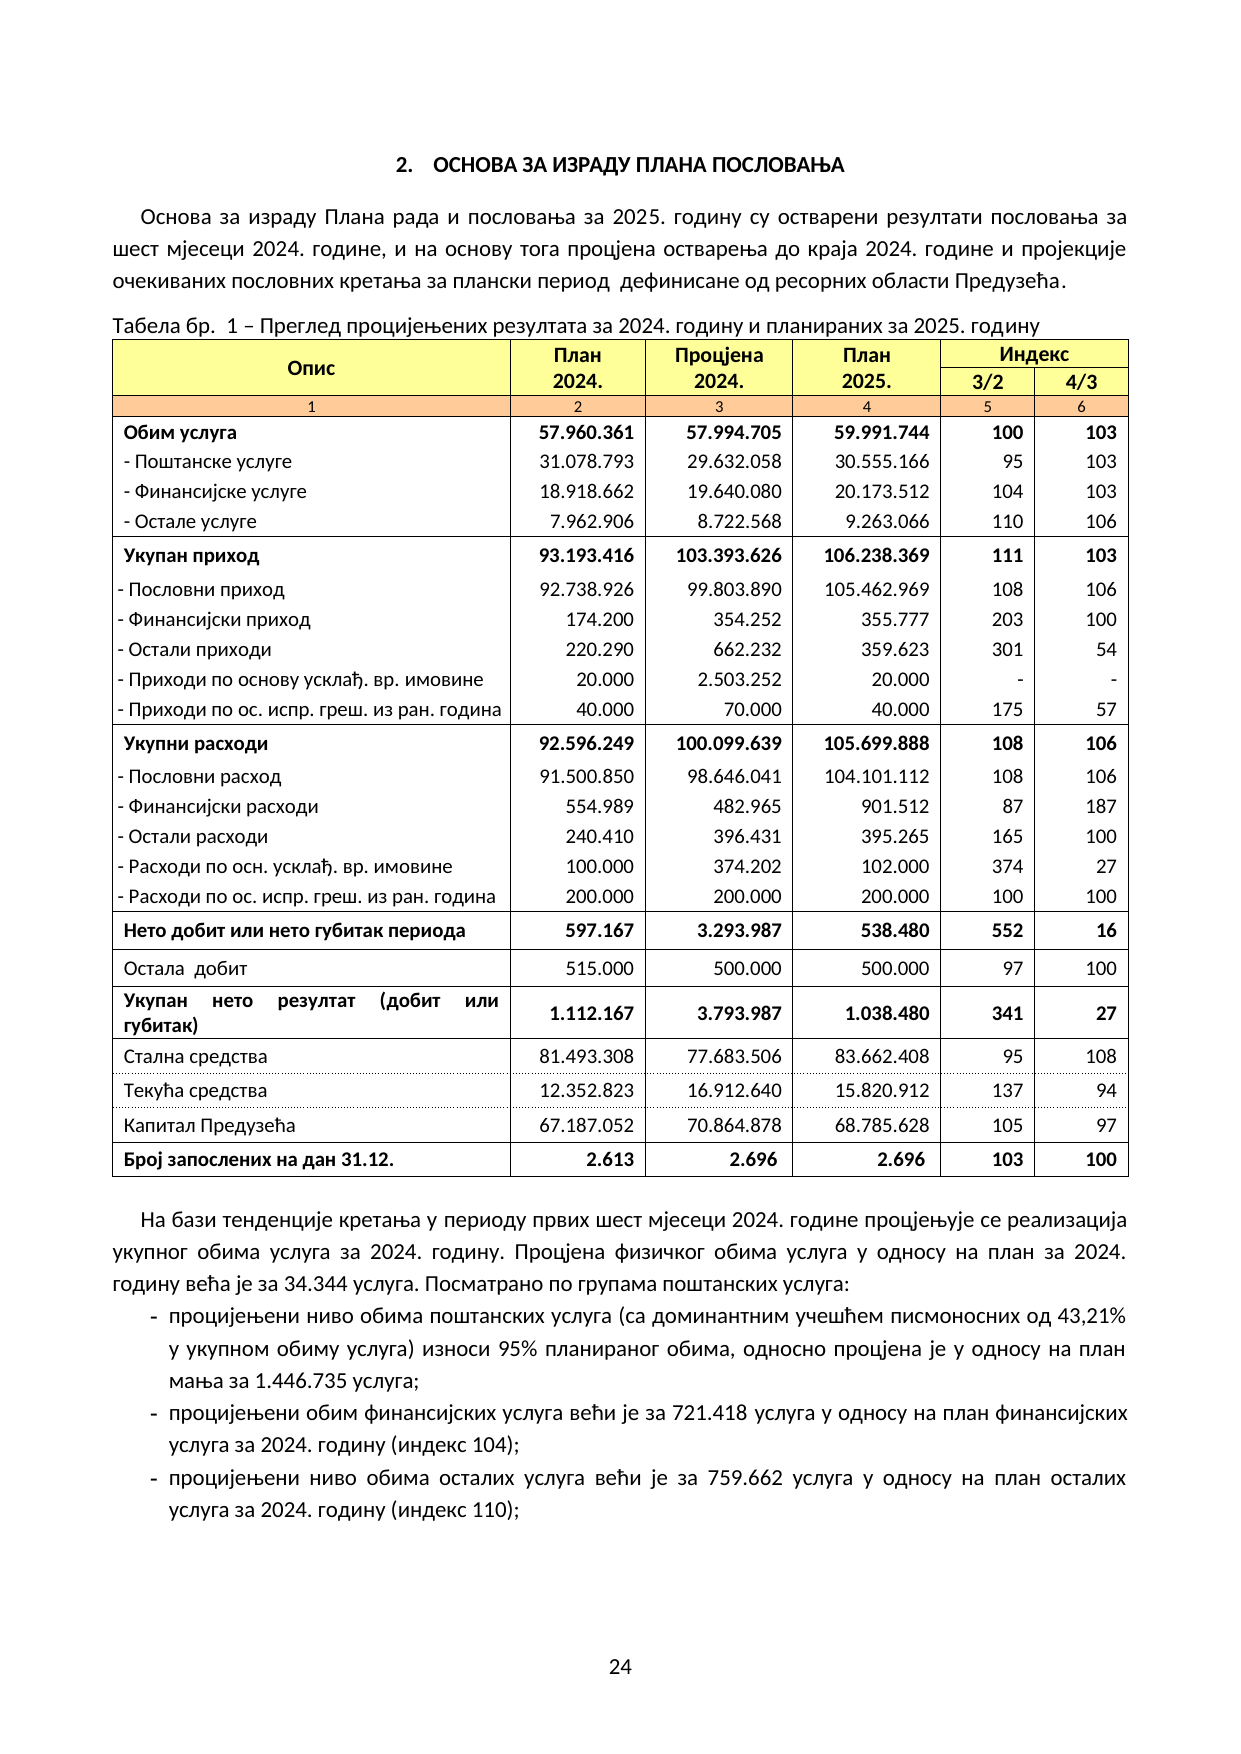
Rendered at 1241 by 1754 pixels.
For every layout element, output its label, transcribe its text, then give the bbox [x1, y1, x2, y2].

table_cell 104 [941, 476, 1034, 506]
table_cell 105.462.969 [793, 574, 940, 604]
table_cell 354.252 [646, 604, 792, 634]
table_cell 220.290 [511, 634, 645, 664]
table_cell 5 [941, 396, 1034, 416]
table_cell 70.864.878 [646, 1107, 792, 1142]
table_cell - Приходи по ос. испр. греш. из ран. година [113, 694, 510, 724]
table_cell 106 [1035, 725, 1128, 761]
table_cell 175 [941, 694, 1034, 724]
table_cell 500.000 [646, 950, 792, 986]
table_cell 81.493.308 [511, 1039, 645, 1073]
table_cell Стална средства [113, 1039, 510, 1073]
table_cell 165 [941, 821, 1034, 851]
table_cell - Приходи по основу усклађ. вр. имовине [113, 664, 510, 694]
table_cell 2.503.252 [646, 664, 792, 694]
table_cell 20.000 [793, 664, 940, 694]
table_cell Укупан приход [113, 537, 510, 574]
table_cell 97 [1035, 1107, 1128, 1142]
list процијењени ниво обима осталих услуга већи је за 759.662 услуга у односу на план осталих услуга за 2024. годину (индекс 110); [150, 1463, 1128, 1523]
table_cell 40.000 [511, 694, 645, 724]
list процијењени ниво обима поштанских услуга (са доминантним учешћем писмоносних од 43,21% у укупном обиму услуга) износи 95% планираног обима, односно процјена је у односу на план мања за 1.446.735 услуга; [150, 1302, 1128, 1394]
table_cell 9.263.066 [793, 506, 940, 536]
table_cell 500.000 [793, 950, 940, 986]
table_cell - Остали приходи [113, 634, 510, 664]
table_cell 187 [1035, 791, 1128, 821]
table_cell 395.265 [793, 821, 940, 851]
table_cell Капитал Предузећа [113, 1107, 510, 1142]
table_cell 200.000 [793, 881, 940, 911]
table_cell 2.696 [646, 1143, 792, 1176]
table_cell - [941, 664, 1034, 694]
table_cell 104.101.112 [793, 761, 940, 791]
table_cell 108 [941, 761, 1034, 791]
table_cell 100.099.639 [646, 725, 792, 761]
table_cell - Остале услуге [113, 506, 510, 536]
table_cell 103 [1035, 476, 1128, 506]
table_cell 91.500.850 [511, 761, 645, 791]
table_cell 100 [1035, 821, 1128, 851]
table_cell 54 [1035, 634, 1128, 664]
table_cell 554.989 [511, 791, 645, 821]
table_cell 20.000 [511, 664, 645, 694]
table_cell 359.623 [793, 634, 940, 664]
table_cell 203 [941, 604, 1034, 634]
table_cell 4 [793, 396, 940, 416]
table_cell 100.000 [511, 851, 645, 881]
table_cell 3/2 [941, 368, 1034, 395]
table_cell 105.699.888 [793, 725, 940, 761]
table_cell 6 [1035, 396, 1128, 416]
table_cell 95 [941, 446, 1034, 476]
table_cell 538.480 [793, 912, 940, 949]
table_cell 102.000 [793, 851, 940, 881]
table_cell 70.000 [646, 694, 792, 724]
table_cell 40.000 [793, 694, 940, 724]
table_cell 100 [941, 881, 1034, 911]
table_cell 57 [1035, 694, 1128, 724]
table_cell 110 [941, 506, 1034, 536]
table_cell 111 [941, 537, 1034, 574]
table_cell 374.202 [646, 851, 792, 881]
text На бази тенденције кретања у периоду првих шест мјесеци 2024. године процјењује се реализација укупног обима услуга за 2024. годину. Процјена физичког обима услуга у односу на план за 2024. годину већа је за 34.344 услуга. Посматрано по групама поштанских услуга: [112, 1205, 1128, 1297]
table_cell - Поштанске услуге [113, 446, 510, 476]
table_cell - Пословни приход [113, 574, 510, 604]
table_cell 106 [1035, 506, 1128, 536]
table_header План 2025. [793, 340, 940, 395]
table_cell 30.555.166 [793, 446, 940, 476]
table_cell 12.352.823 [511, 1073, 645, 1107]
table_cell 1.038.480 [793, 987, 940, 1038]
table_cell 97 [941, 950, 1034, 986]
table_header План 2024. [511, 340, 645, 395]
table_header Опис [113, 340, 510, 395]
table_cell 100 [941, 417, 1034, 446]
table_cell 67.187.052 [511, 1107, 645, 1142]
table_cell 103 [1035, 417, 1128, 446]
table_cell 301 [941, 634, 1034, 664]
subtitle ОСНОВА ЗА ИЗРАДУ ПЛАНА ПОСЛОВАЊА [112, 150, 1128, 178]
table_cell - Остали расходи [113, 821, 510, 851]
table_cell 4/3 [1035, 368, 1128, 395]
list процијењени обим финансијских услуга већи је за 721.418 услуга у односу на план финансијских услуга за 2024. годину (индекс 104); [150, 1398, 1128, 1458]
table_cell 99.803.890 [646, 574, 792, 604]
table_cell 94 [1035, 1073, 1128, 1107]
table_header Индекс [941, 340, 1128, 367]
text Основа за израду Плана рада и пословања за 2025. годину су остварени резултати пословања за шест мјесеци 2024. године, и на основу тога процјена остварења до краја 2024. године и пројекције очекиваних пословних кретања за плански период дефинисане од ресорних области Предузећа. [112, 202, 1128, 294]
table_cell Остала добит [113, 950, 510, 986]
table_cell 103 [941, 1143, 1034, 1176]
table_header Процјена 2024. [646, 340, 792, 395]
table_cell 3.293.987 [646, 912, 792, 949]
table_cell 7.962.906 [511, 506, 645, 536]
table_cell 901.512 [793, 791, 940, 821]
table_cell 1.112.167 [511, 987, 645, 1038]
table_cell 19.640.080 [646, 476, 792, 506]
table_cell 2.613 [511, 1143, 645, 1176]
table_cell 374 [941, 851, 1034, 881]
table_cell 57.960.361 [511, 417, 645, 446]
table_cell Укупан нето резултат (добит или губитак) [113, 987, 510, 1038]
table_cell 93.193.416 [511, 537, 645, 574]
table_cell 92.596.249 [511, 725, 645, 761]
table_cell 100 [1035, 604, 1128, 634]
table_cell 2 [511, 396, 645, 416]
table_cell - [1035, 664, 1128, 694]
table_cell 87 [941, 791, 1034, 821]
table_cell Нето добит или нето губитак периода [113, 912, 510, 949]
table_cell 552 [941, 912, 1034, 949]
table_cell 3 [646, 396, 792, 416]
table_cell 106 [1035, 574, 1128, 604]
table_cell 100 [1035, 881, 1128, 911]
table_cell 515.000 [511, 950, 645, 986]
table_cell 174.200 [511, 604, 645, 634]
table_cell 20.173.512 [793, 476, 940, 506]
table_cell 108 [941, 725, 1034, 761]
table_cell Укупни расходи [113, 725, 510, 761]
table_cell 16.912.640 [646, 1073, 792, 1107]
table_cell 482.965 [646, 791, 792, 821]
table_cell 57.994.705 [646, 417, 792, 446]
table_cell 83.662.408 [793, 1039, 940, 1073]
table_cell 105 [941, 1107, 1034, 1142]
table_cell - Финансијски приход [113, 604, 510, 634]
table_cell - Финансијске услуге [113, 476, 510, 506]
table_cell 200.000 [646, 881, 792, 911]
table_cell Обим услуга [113, 417, 510, 446]
table_cell 15.820.912 [793, 1073, 940, 1107]
table_cell 3.793.987 [646, 987, 792, 1038]
table_cell 16 [1035, 912, 1128, 949]
table_cell 108 [941, 574, 1034, 604]
table_cell 8.722.568 [646, 506, 792, 536]
table_cell Број запослених на дан 31.12. [113, 1143, 510, 1176]
table_cell 100 [1035, 950, 1128, 986]
table_cell 31.078.793 [511, 446, 645, 476]
table_cell 95 [941, 1039, 1034, 1073]
table_cell 106.238.369 [793, 537, 940, 574]
table_cell 59.991.744 [793, 417, 940, 446]
table_cell 98.646.041 [646, 761, 792, 791]
table_cell 18.918.662 [511, 476, 645, 506]
table_cell 103 [1035, 446, 1128, 476]
table_cell 1 [113, 396, 510, 416]
table_cell 106 [1035, 761, 1128, 791]
table_cell 100 [1035, 1143, 1128, 1176]
table_cell 2.696 [793, 1143, 940, 1176]
table_cell 27 [1035, 987, 1128, 1038]
table_cell Текућа средства [113, 1073, 510, 1107]
table_cell - Расходи по ос. испр. греш. из ран. година [113, 881, 510, 911]
table_cell 108 [1035, 1039, 1128, 1073]
table_cell 355.777 [793, 604, 940, 634]
text Табела бр. 1 – Преглед процијењених резултата за 2024. годину и планираних за 2025. годину [112, 311, 1128, 339]
table_cell 92.738.926 [511, 574, 645, 604]
table_cell 597.167 [511, 912, 645, 949]
table_cell 77.683.506 [646, 1039, 792, 1073]
table_cell 27 [1035, 851, 1128, 881]
table_cell 137 [941, 1073, 1034, 1107]
table_cell 103.393.626 [646, 537, 792, 574]
table_cell 29.632.058 [646, 446, 792, 476]
table_cell 662.232 [646, 634, 792, 664]
table_cell - Финансијски расходи [113, 791, 510, 821]
table_cell 240.410 [511, 821, 645, 851]
table_cell 341 [941, 987, 1034, 1038]
table_cell - Расходи по осн. усклађ. вр. имовине [113, 851, 510, 881]
table_cell 200.000 [511, 881, 645, 911]
table_cell 396.431 [646, 821, 792, 851]
table_cell 103 [1035, 537, 1128, 574]
table_cell - Пословни расход [113, 761, 510, 791]
table_cell 68.785.628 [793, 1107, 940, 1142]
